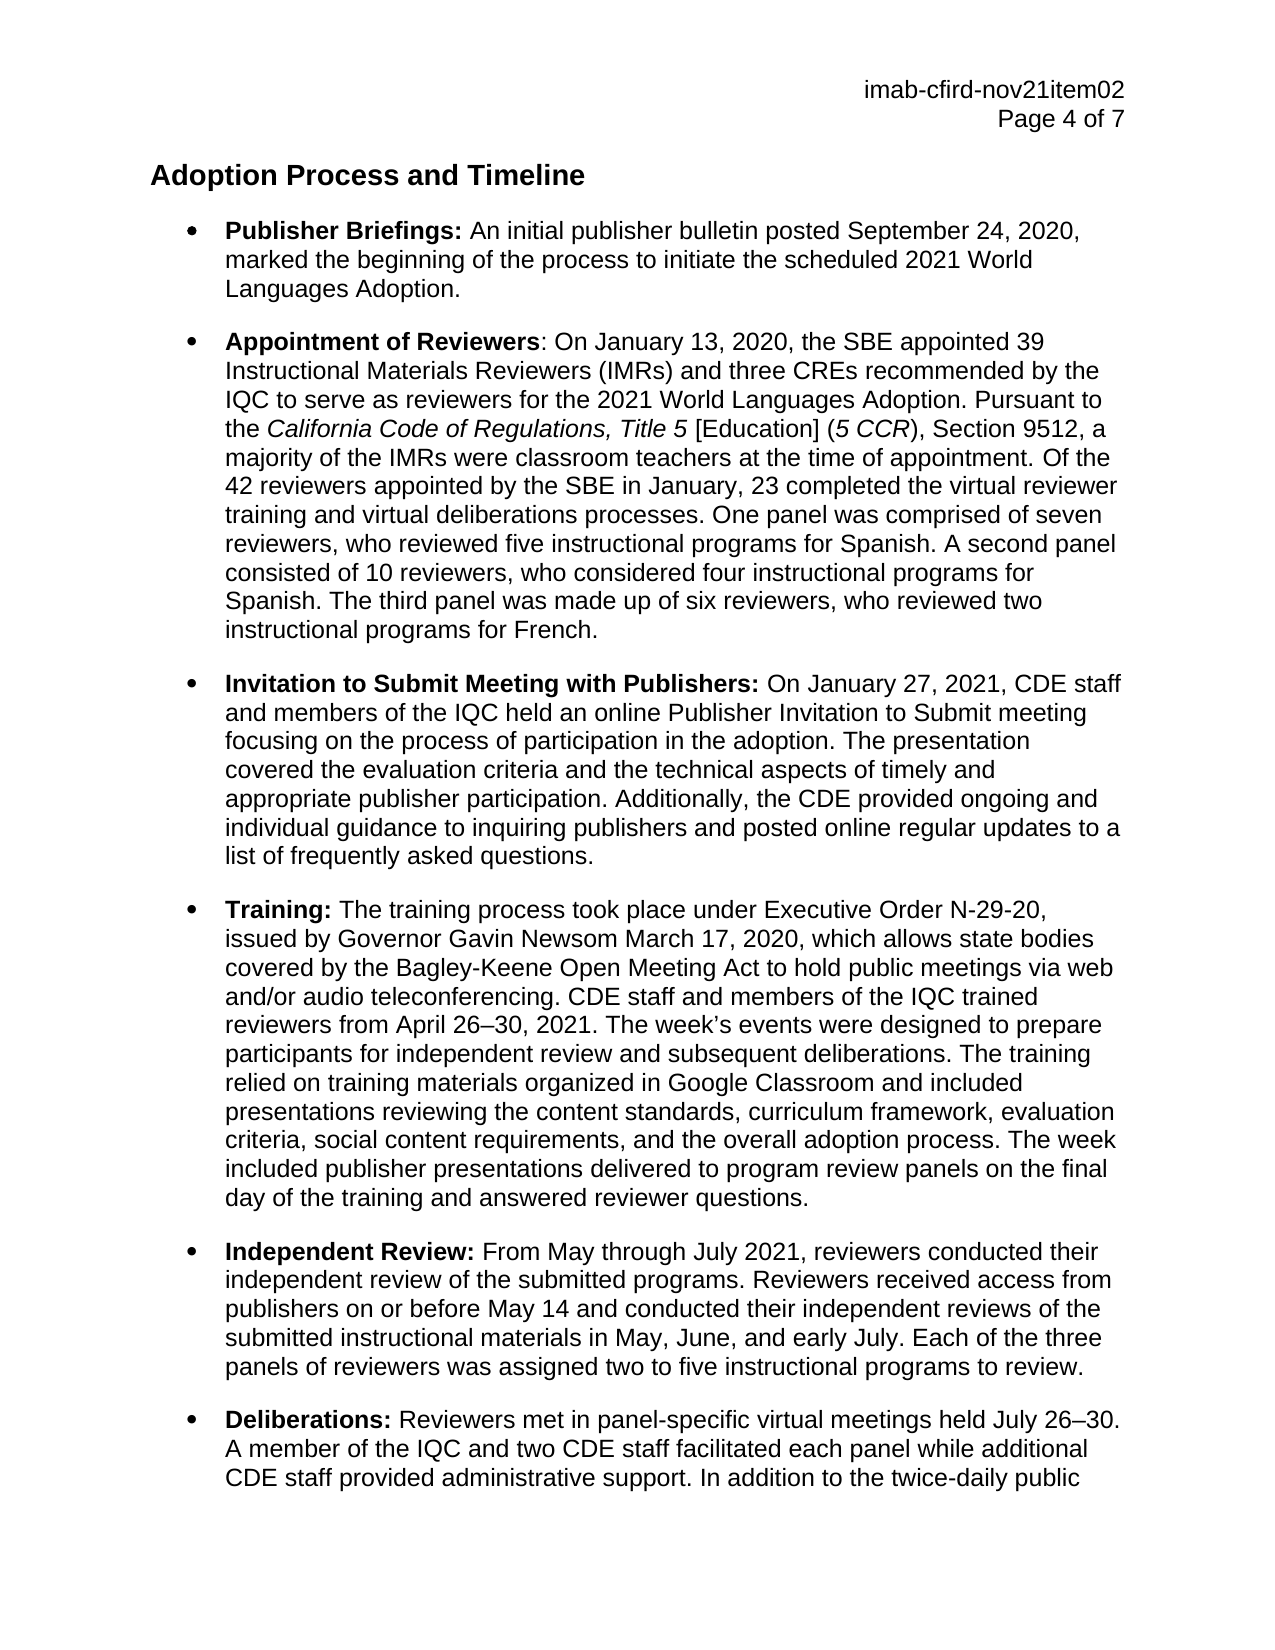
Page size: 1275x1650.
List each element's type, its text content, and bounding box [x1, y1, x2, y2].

list Training: The training process took place under Executive Order N-29-20, issued by Governor Gavin Newsom March 17, 2020, which allows state bodies covered by the Bagley-Keene Open Meeting Act to hold public meetings via web and/or audio teleconferencing. CDE staff and members of the IQC trained reviewers from April 26–30, 2021. The week’s events were designed to prepare participants for independent review and subsequent deliberations. The training relied on training materials organized in Google Classroom and included presentations reviewing the content standards, curriculum framework, evaluation criteria, social content requirements, and the overall adoption process. The week included publisher presentations delivered to program review panels on the final day of the training and answered reviewer questions. [187, 895, 1125, 1211]
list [187, 1405, 1125, 1492]
subtitle Adoption Process and Timeline [150, 157, 1125, 191]
list Independent Review: From May through July 2021, reviewers conducted their independent review of the submitted programs. Reviewers received access from publishers on or before May 14 and conducted their independent reviews of the submitted instructional materials in May, June, and early July. Each of the three panels of reviewers was assigned two to five instructional programs to review. [187, 1236, 1125, 1380]
list Publisher Briefings: An initial publisher bulletin posted September 24, 2020, marked the beginning of the process to initiate the scheduled 2021 World Languages Adoption. [187, 216, 1125, 302]
list Appointment of Reviewers: On January 13, 2020, the SBE appointed 39 Instructional Materials Reviewers (IMRs) and three CREs recommended by the IQC to serve as reviewers for the 2021 World Languages Adoption. Pursuant to the California Code of Regulations, Title 5 [Education] (5 CCR), Section 9512, a majority of the IMRs were classroom teachers at the time of appointment. Of the 42 reviewers appointed by the SBE in January, 23 completed the virtual reviewer training and virtual deliberations processes. One panel was comprised of seven reviewers, who reviewed five instructional programs for Spanish. A second panel consisted of 10 reviewers, who considered four instructional programs for Spanish. The third panel was made up of six reviewers, who reviewed two instructional programs for French. [187, 327, 1125, 644]
list Invitation to Submit Meeting with Publishers: On January 27, 2021, CDE staff and members of the IQC held an online Publisher Invitation to Submit meeting focusing on the process of participation in the adoption. The presentation covered the evaluation criteria and the technical aspects of timely and appropriate publisher participation. Additionally, the CDE provided ongoing and individual guidance to inquiring publishers and posted online regular updates to a list of frequently asked questions. [187, 669, 1125, 870]
